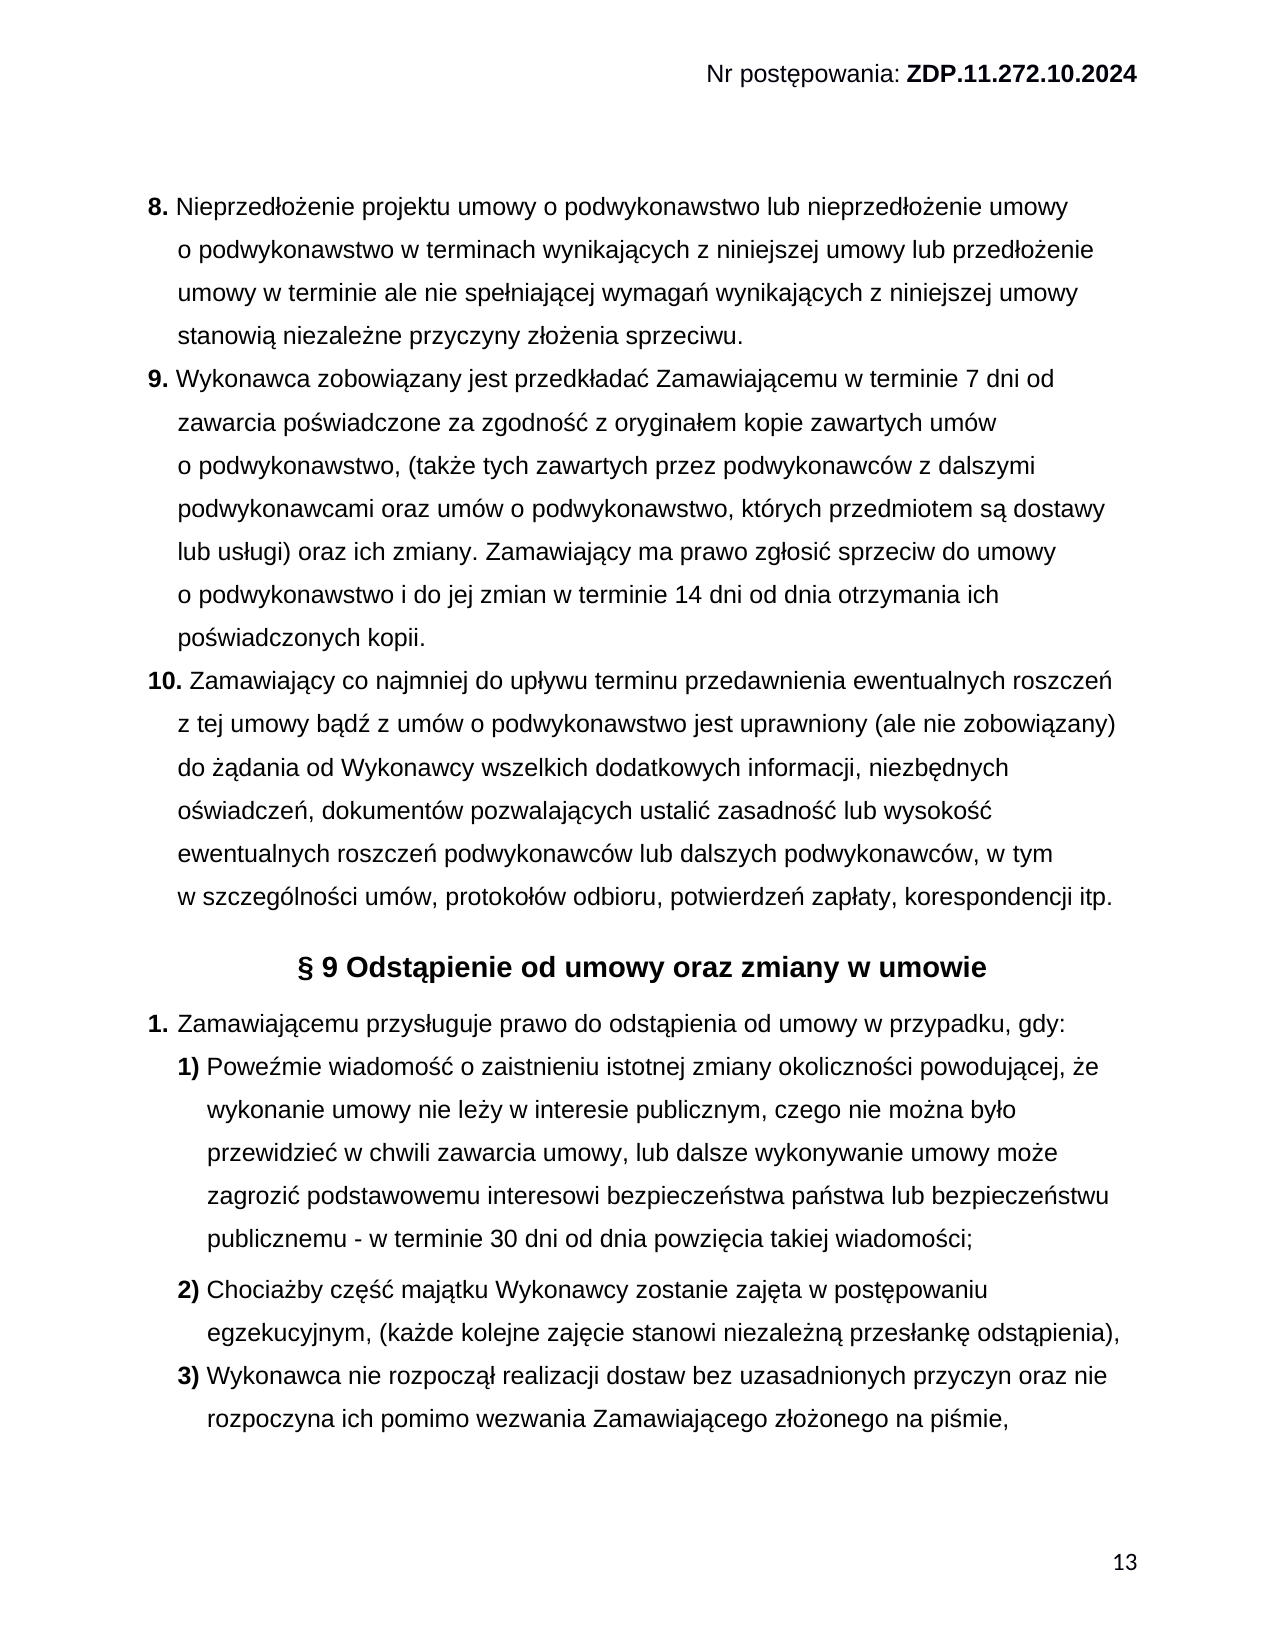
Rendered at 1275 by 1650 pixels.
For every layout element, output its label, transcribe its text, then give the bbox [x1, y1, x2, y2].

list Zamawiający co najmniej do upływu terminu przedawnienia ewentualnych roszczeń z tej umowy bądź z umów o podwykonawstwo jest uprawniony (ale nie zobowiązany) do żądania od Wykonawcy wszelkich dodatkowych informacji, niezbędnych oświadczeń, dokumentów pozwalających ustalić zasadność lub wysokość ewentualnych roszczeń podwykonawców lub dalszych podwykonawców, w tym w szczególności umów, protokołów odbioru, potwierdzeń zapłaty, korespondencji itp. [148, 666, 1137, 911]
list Nieprzedłożenie projektu umowy o podwykonawstwo lub nieprzedłożenie umowy o podwykonawstwo w terminach wynikających z niniejszej umowy lub przedłożenie umowy w terminie ale nie spełniającej wymagań wynikających z niniejszej umowy stanowią niezależne przyczyny złożenia sprzeciwu. [148, 192, 1137, 350]
list Zamawiającemu przysługuje prawo do odstąpienia od umowy w przypadku, gdy: [148, 1009, 1137, 1037]
list Wykonawca nie rozpoczął realizacji dostaw bez uzasadnionych przyczyn oraz nie rozpoczyna ich pomimo wezwania Zamawiającego złożonego na piśmie, [177, 1361, 1137, 1433]
list Chociażby część majątku Wykonawcy zostanie zajęta w postępowaniu egzekucyjnym, (każde kolejne zajęcie stanowi niezależną przesłankę odstąpienia), [177, 1275, 1137, 1347]
list Poweźmie wiadomość o zaistnieniu istotnej zmiany okoliczności powodującej, że wykonanie umowy nie leży w interesie publicznym, czego nie można było przewidzieć w chwili zawarcia umowy, lub dalsze wykonywanie umowy może zagrozić podstawowemu interesowi bezpieczeństwa państwa lub bezpieczeństwu publicznemu - w terminie 30 dni od dnia powzięcia takiej wiadomości; [177, 1052, 1137, 1253]
subtitle § 9 Odstąpienie od umowy oraz zmiany w umowie [148, 950, 1137, 984]
list Wykonawca zobowiązany jest przedkładać Zamawiającemu w terminie 7 dni od zawarcia poświadczone za zgodność z oryginałem kopie zawartych umów o podwykonawstwo, (także tych zawartych przez podwykonawców z dalszymi podwykonawcami oraz umów o podwykonawstwo, których przedmiotem są dostawy lub usługi) oraz ich zmiany. Zamawiający ma prawo zgłosić sprzeciw do umowy o podwykonawstwo i do jej zmian w terminie 14 dni od dnia otrzymania ich poświadczonych kopii. [148, 364, 1137, 652]
